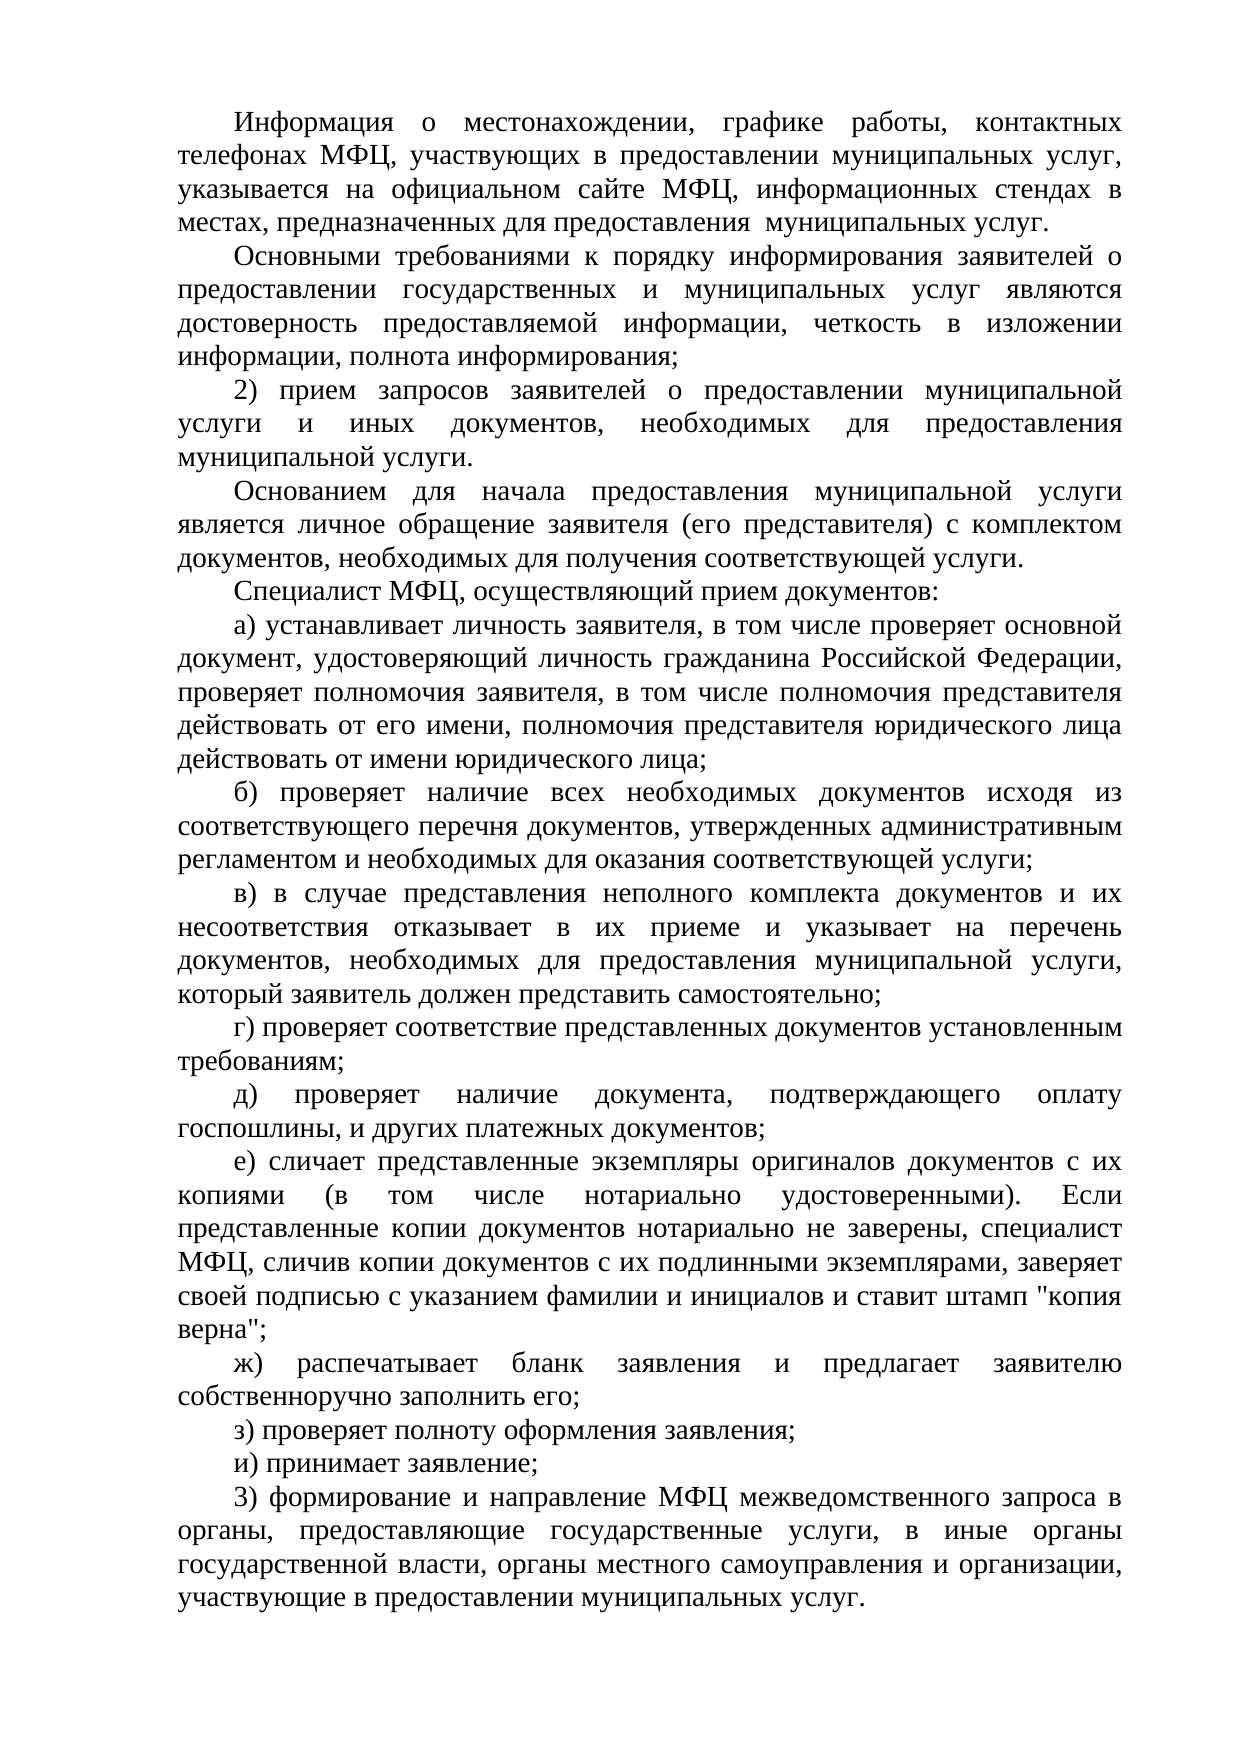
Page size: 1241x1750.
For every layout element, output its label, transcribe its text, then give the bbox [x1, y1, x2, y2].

text Основными требованиями к порядку информирования заявителей о предоставлении государственных и муниципальных услуг являются достоверность предоставляемой информации, четкость в изложении информации, полнота информирования; [177, 238, 1123, 372]
text и) принимает заявление; [177, 1445, 1123, 1479]
text г) проверяет соответствие представленных документов установленным требованиям; [177, 1009, 1123, 1076]
text Информация о местонахождении, графике работы, контактных телефонах МФЦ, участвующих в предоставлении муниципальных услуг, указывается на официальном сайте МФЦ, информационных стендах в местах, предназначенных для предоставления муниципальных услуг. [177, 104, 1123, 238]
text е) сличает представленные экземпляры оригиналов документов с их копиями (в том числе нотариально удостоверенными). Если представленные копии документов нотариально не заверены, специалист МФЦ, сличив копии документов с их подлинными экземплярами, заверяет своей подписью с указанием фамилии и инициалов и ставит штамп "копия верна"; [177, 1143, 1123, 1345]
text 2) прием запросов заявителей о предоставлении муниципальной услуги и иных документов, необходимых для предоставления муниципальной услуги. [177, 372, 1123, 473]
text Специалист МФЦ, осуществляющий прием документов: [177, 573, 1123, 607]
text ж) распечатывает бланк заявления и предлагает заявителю собственноручно заполнить его; [177, 1345, 1123, 1412]
text а) устанавливает личность заявителя, в том числе проверяет основной документ, удостоверяющий личность гражданина Российской Федерации, проверяет полномочия заявителя, в том числе полномочия представителя действовать от его имени, полномочия представителя юридического лица действовать от имени юридического лица; [177, 607, 1123, 774]
text 3) формирование и направление МФЦ межведомственного запроса в органы, предоставляющие государственные услуги, в иные органы государственной власти, органы местного самоуправления и организации, участвующие в предоставлении муниципальных услуг. [177, 1479, 1123, 1613]
text з) проверяет полноту оформления заявления; [177, 1412, 1123, 1445]
text Основанием для начала предоставления муниципальной услуги является личное обращение заявителя (его представителя) с комплектом документов, необходимых для получения соответствующей услуги. [177, 473, 1123, 573]
text в) в случае представления неполного комплекта документов и их несоответствия отказывает в их приеме и указывает на перечень документов, необходимых для предоставления муниципальной услуги, который заявитель должен представить самостоятельно; [177, 875, 1123, 1009]
text б) проверяет наличие всех необходимых документов исходя из соответствующего перечня документов, утвержденных административным регламентом и необходимых для оказания соответствующей услуги; [177, 774, 1123, 875]
text д) проверяет наличие документа, подтверждающего оплату госпошлины, и других платежных документов; [177, 1076, 1123, 1143]
